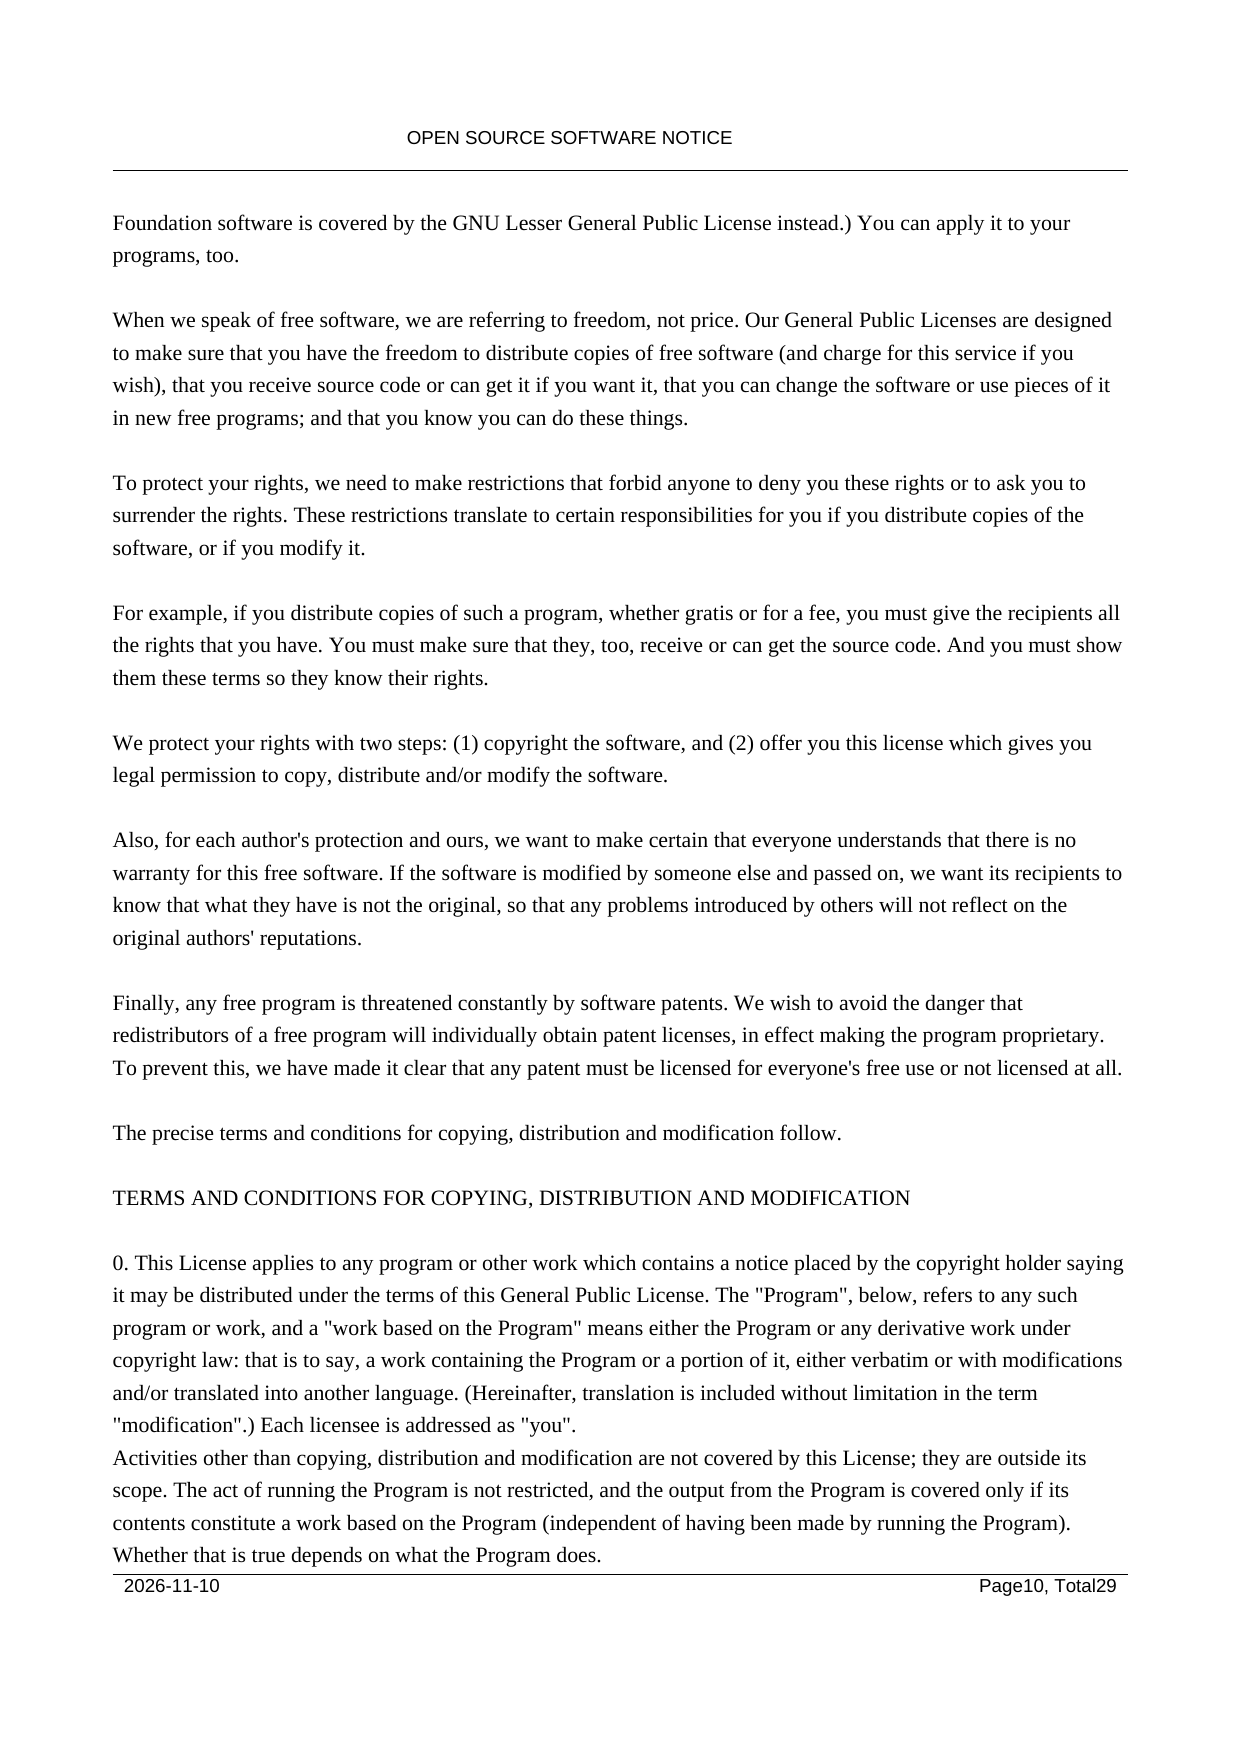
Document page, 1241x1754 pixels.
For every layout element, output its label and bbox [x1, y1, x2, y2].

text [112, 206, 1128, 1571]
